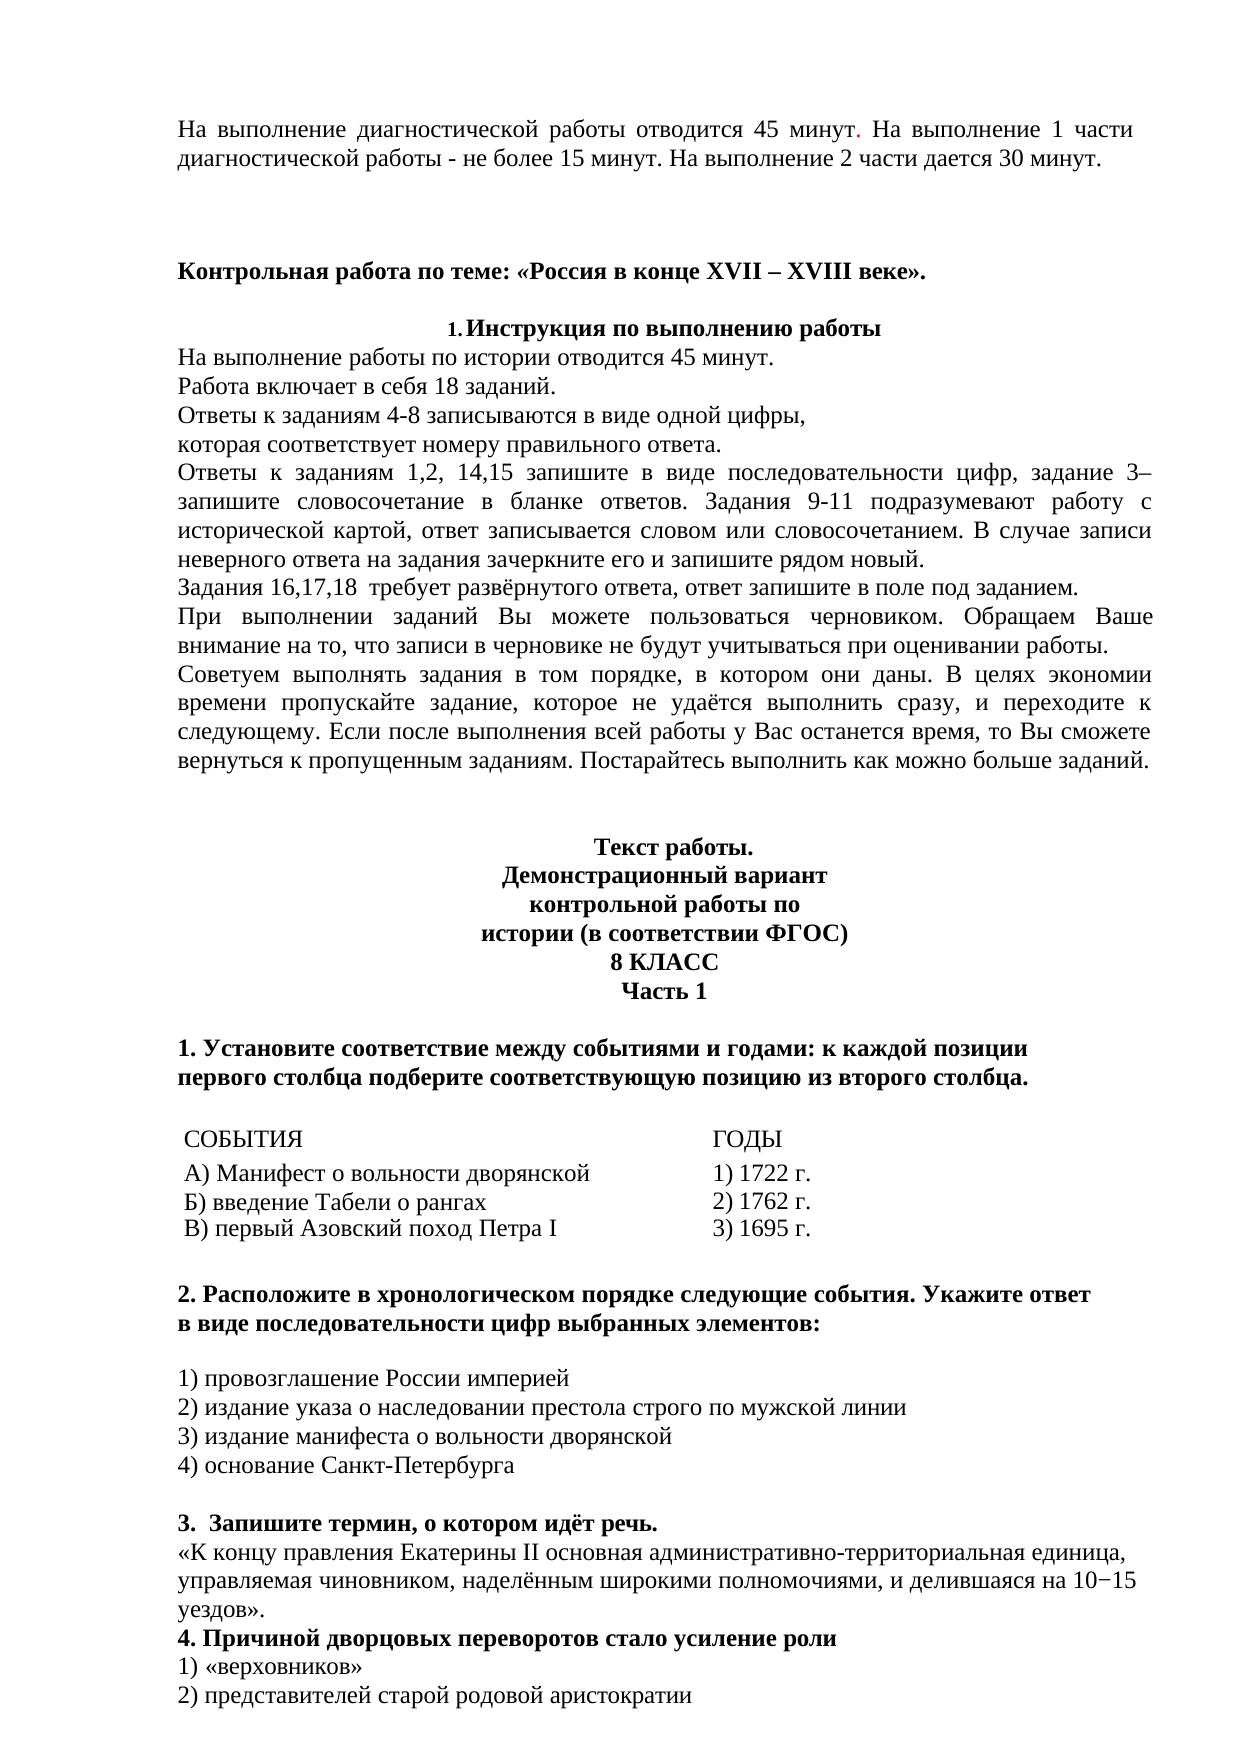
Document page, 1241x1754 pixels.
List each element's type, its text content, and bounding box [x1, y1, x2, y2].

list Инструкция по выполнению работы [447, 314, 1181, 342]
text Ответы к заданиям 4-8 записываются в виде одной цифры, которая соответствует номеру правильного ответа. [177, 400, 808, 457]
list Текст работы. [593, 832, 1181, 861]
text На выполнение работы по истории отводится 45 минут. Работа включает в себя 18 заданий. [177, 342, 808, 400]
text Задания 16,17,18 требует развёрнутого ответа, ответ запишите в поле под заданием. [177, 572, 1181, 601]
text При выполнении заданий Вы можете пользоваться черновиком. Обращаем Ваше внимание на то, что записи в черновике не будут учитываться при оценивании работы. [177, 601, 1153, 659]
table_header СОБЫТИЯ [178, 1125, 650, 1156]
list основание Санкт-Петербурга [177, 1450, 1181, 1478]
text Ответы к заданиям 1,2, 14,15 запишите в виде последовательности цифр, задание 3– запишите словосочетание в бланке ответов. Задания 9-11 подразумевают работу с исторической картой, ответ записывается словом или словосочетанием. В случае записи неверного ответа на задания зачеркните его и запишите рядом новый. [177, 457, 1153, 572]
list издание указа о наследовании престола строго по мужской линии [177, 1392, 1181, 1421]
text «К концу правления Екатерины II основная административно-территориальная единица, управляемая чиновником, наделённым широкими полномочиями, и делившаяся на 10−15 уездов». [177, 1537, 1181, 1623]
text Контрольная работа по теме: «Россия в конце XVII – XVIII веке». [177, 257, 1181, 285]
list Причиной дворцовых переворотов стало усиление роли [177, 1623, 1181, 1652]
table_header ГОДЫ [650, 1125, 817, 1156]
list провозглашение России империей [177, 1363, 1181, 1392]
table_cell А) Манифест о вольности дворянской Б) введение Табели о рангах В) первый Азовский поход Петра I [178, 1156, 650, 1243]
table_cell 1722 г. 1762 г. 1695 г. [650, 1156, 817, 1243]
list «верховников» [177, 1652, 1181, 1680]
list Запишите термин, о котором идёт речь. [177, 1508, 1181, 1537]
text Часть 1 [509, 976, 820, 1004]
list Расположите в хронологическом порядке следующие события. Укажите ответ в виде последовательности цифр выбранных элементов: [177, 1279, 1110, 1336]
list представителей старой родовой аристократии [177, 1680, 1181, 1709]
text 8 КЛАСС [509, 947, 820, 976]
text На выполнение диагностической работы отводится 45 минут. На выполнение 1 части диагностической работы - не более 15 минут. На выполнение 2 части дается 30 минут. [177, 114, 1181, 172]
list издание манифеста о вольности дворянской [177, 1421, 1181, 1450]
text Советуем выполнять задания в том порядке, в котором они даны. В целях экономии времени пропускайте задание, которое не удаётся выполнить сразу, и переходите к следующему. Если после выполнения всей работы у Вас останется время, то Вы сможете вернуться к пропущенным заданиям. Постарайтесь выполнить как можно больше заданий. [177, 659, 1152, 774]
list Установите соответствие между событиями и годами: к каждой позиции первого столбца подберите соответствующую позицию из второго столбца. [177, 1033, 1123, 1091]
text Демонстрационный вариант контрольной работы по истории (в соответствии ФГОС) [479, 861, 850, 947]
